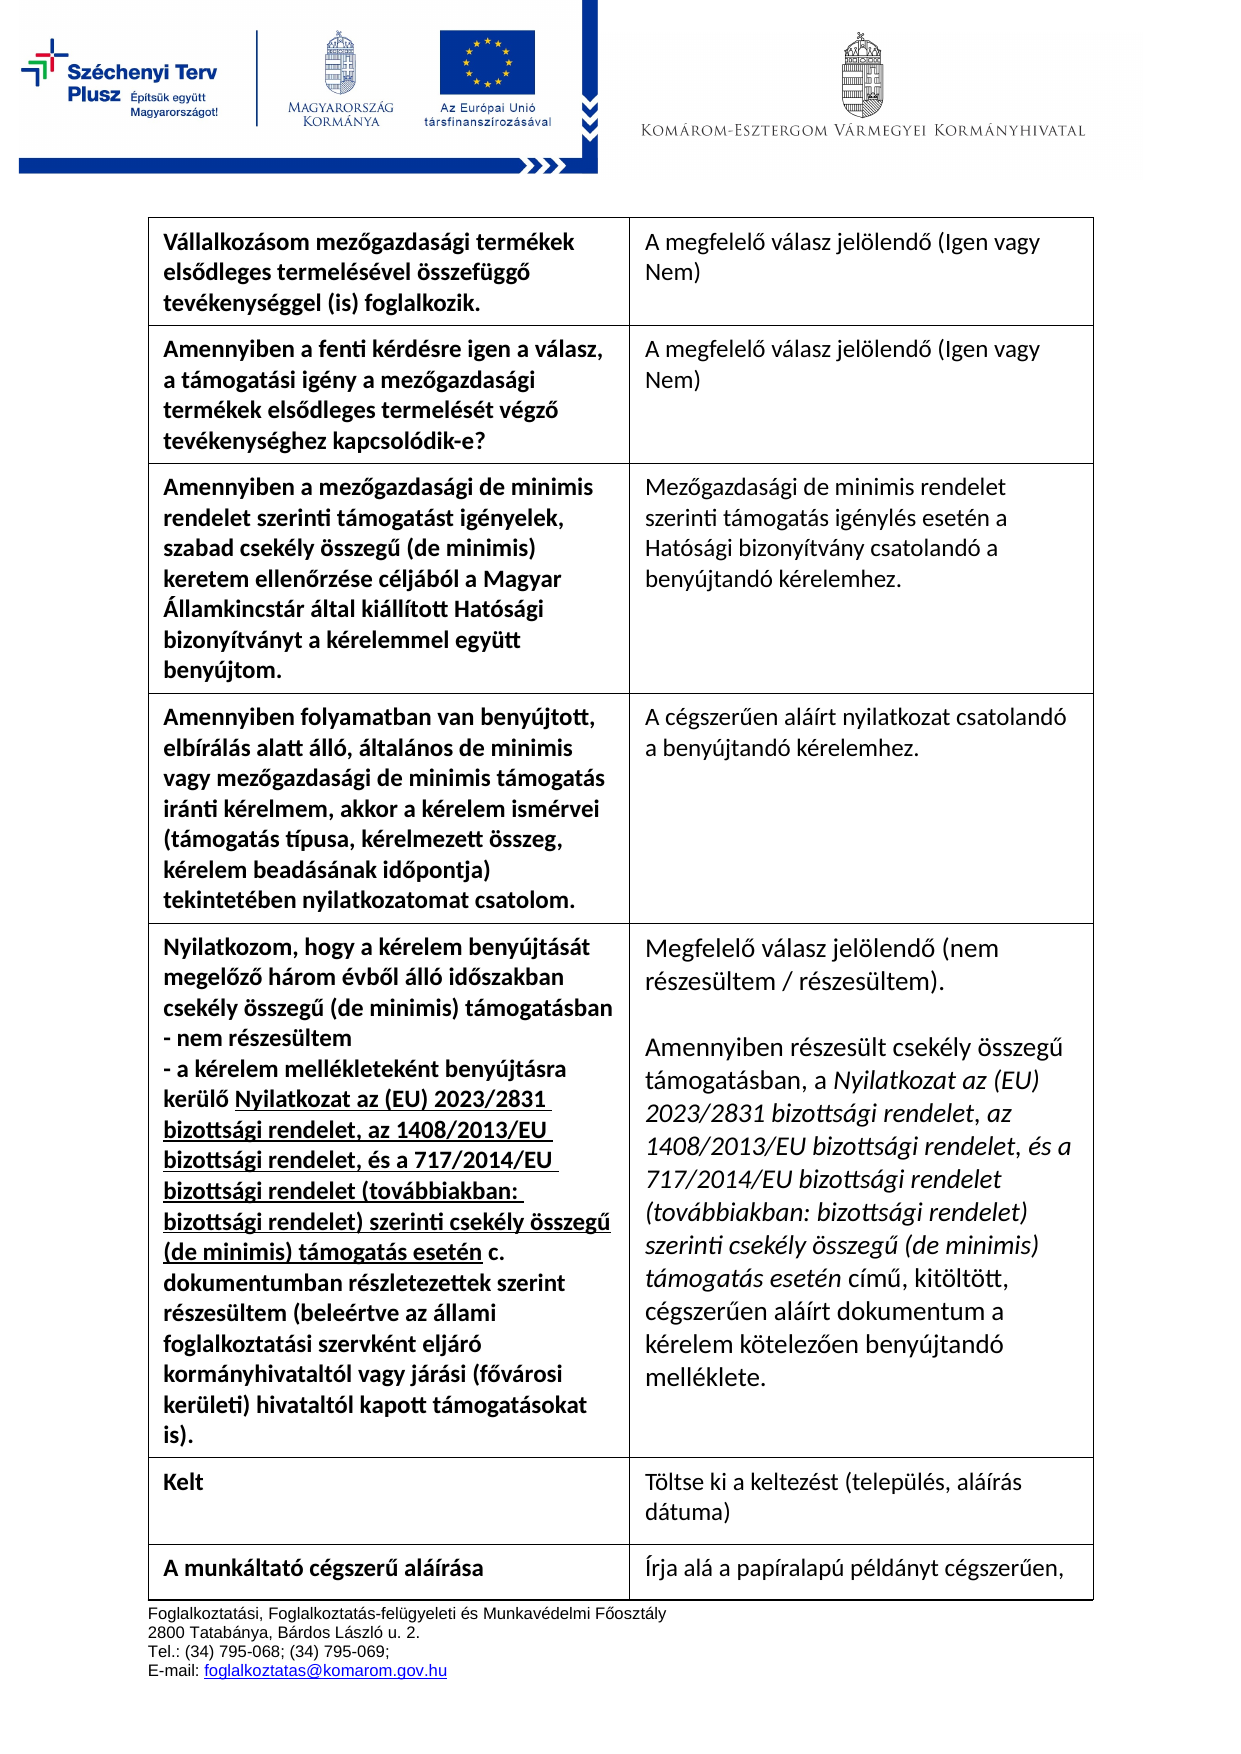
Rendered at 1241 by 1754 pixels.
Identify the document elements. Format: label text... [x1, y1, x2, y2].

table_cell A megfelelő válasz jelölendő (Igen vagy Nem) [630, 218, 1093, 325]
table_cell Mezőgazdasági de minimis rendelet szerinti támogatás igénylés esetén a Hatósági bizonyítvány csatolandó a benyújtandó kérelemhez. [630, 464, 1093, 693]
table_cell Vállalkozásom mezőgazdasági termékek elsődleges termelésével összefüggő tevékenységgel (is) foglalkozik. [149, 218, 629, 325]
table_cell A cégszerűen aláírt nyilatkozat csatolandó a benyújtandó kérelemhez. [630, 694, 1093, 922]
table_cell A munkáltató cégszerű aláírása [149, 1545, 629, 1599]
table_cell Kelt [149, 1458, 629, 1544]
picture [18, 0, 1143, 180]
table_cell Amennyiben a mezőgazdasági de minimis rendelet szerinti támogatást igényelek, szabad csekély összegű (de minimis) keretem ellenőrzése céljából a Magyar Államkincstár által kiállított Hatósági bizonyítványt a kérelemmel együtt benyújtom. [149, 464, 629, 693]
table_cell Megfelelő válasz jelölendő (nem részesültem / részesültem). Amennyiben részesült csekély összegű támogatásban, a Nyilatkozat az (EU) 2023/2831 bizottsági rendelet, az 1408/2013/EU bizottsági rendelet, és a 717/2014/EU bizottsági rendelet (továbbiakban: bizottsági rendelet) szerinti csekély összegű (de minimis) támogatás esetén című, kitöltött, cégszerűen aláírt dokumentum a kérelem kötelezően benyújtandó melléklete. [630, 924, 1093, 1457]
table_cell Amennyiben folyamatban van benyújtott, elbírálás alatt álló, általános de minimis vagy mezőgazdasági de minimis támogatás iránti kérelmem, akkor a kérelem ismérvei (támogatás típusa, kérelmezett összeg, kérelem beadásának időpontja) tekintetében nyilatkozatomat csatolom. [149, 694, 629, 922]
table_cell Nyilatkozom, hogy a kérelem benyújtását megelőző három évből álló időszakban csekély összegű (de minimis) támogatásban - nem részesültem - a kérelem mellékleteként benyújtásra kerülő Nyilatkozat az (EU) 2023/2831 bizottsági rendelet, az 1408/2013/EU bizottsági rendelet, és a 717/2014/EU bizottsági rendelet (továbbiakban: bizottsági rendelet) szerinti csekély összegű (de minimis) támogatás esetén c. dokumentumban részletezettek szerint részesültem (beleértve az állami foglalkoztatási szervként eljáró kormányhivataltól vagy járási (fővárosi kerületi) hivataltól kapott támogatásokat is). [149, 924, 629, 1457]
table_cell Töltse ki a keltezést (település, aláírás dátuma) [630, 1458, 1093, 1544]
table_cell A megfelelő válasz jelölendő (Igen vagy Nem) [630, 326, 1093, 463]
table_cell Amennyiben a fenti kérdésre igen a válasz, a támogatási igény a mezőgazdasági termékek elsődleges termelését végző tevékenységhez kapcsolódik-e? [149, 326, 629, 463]
